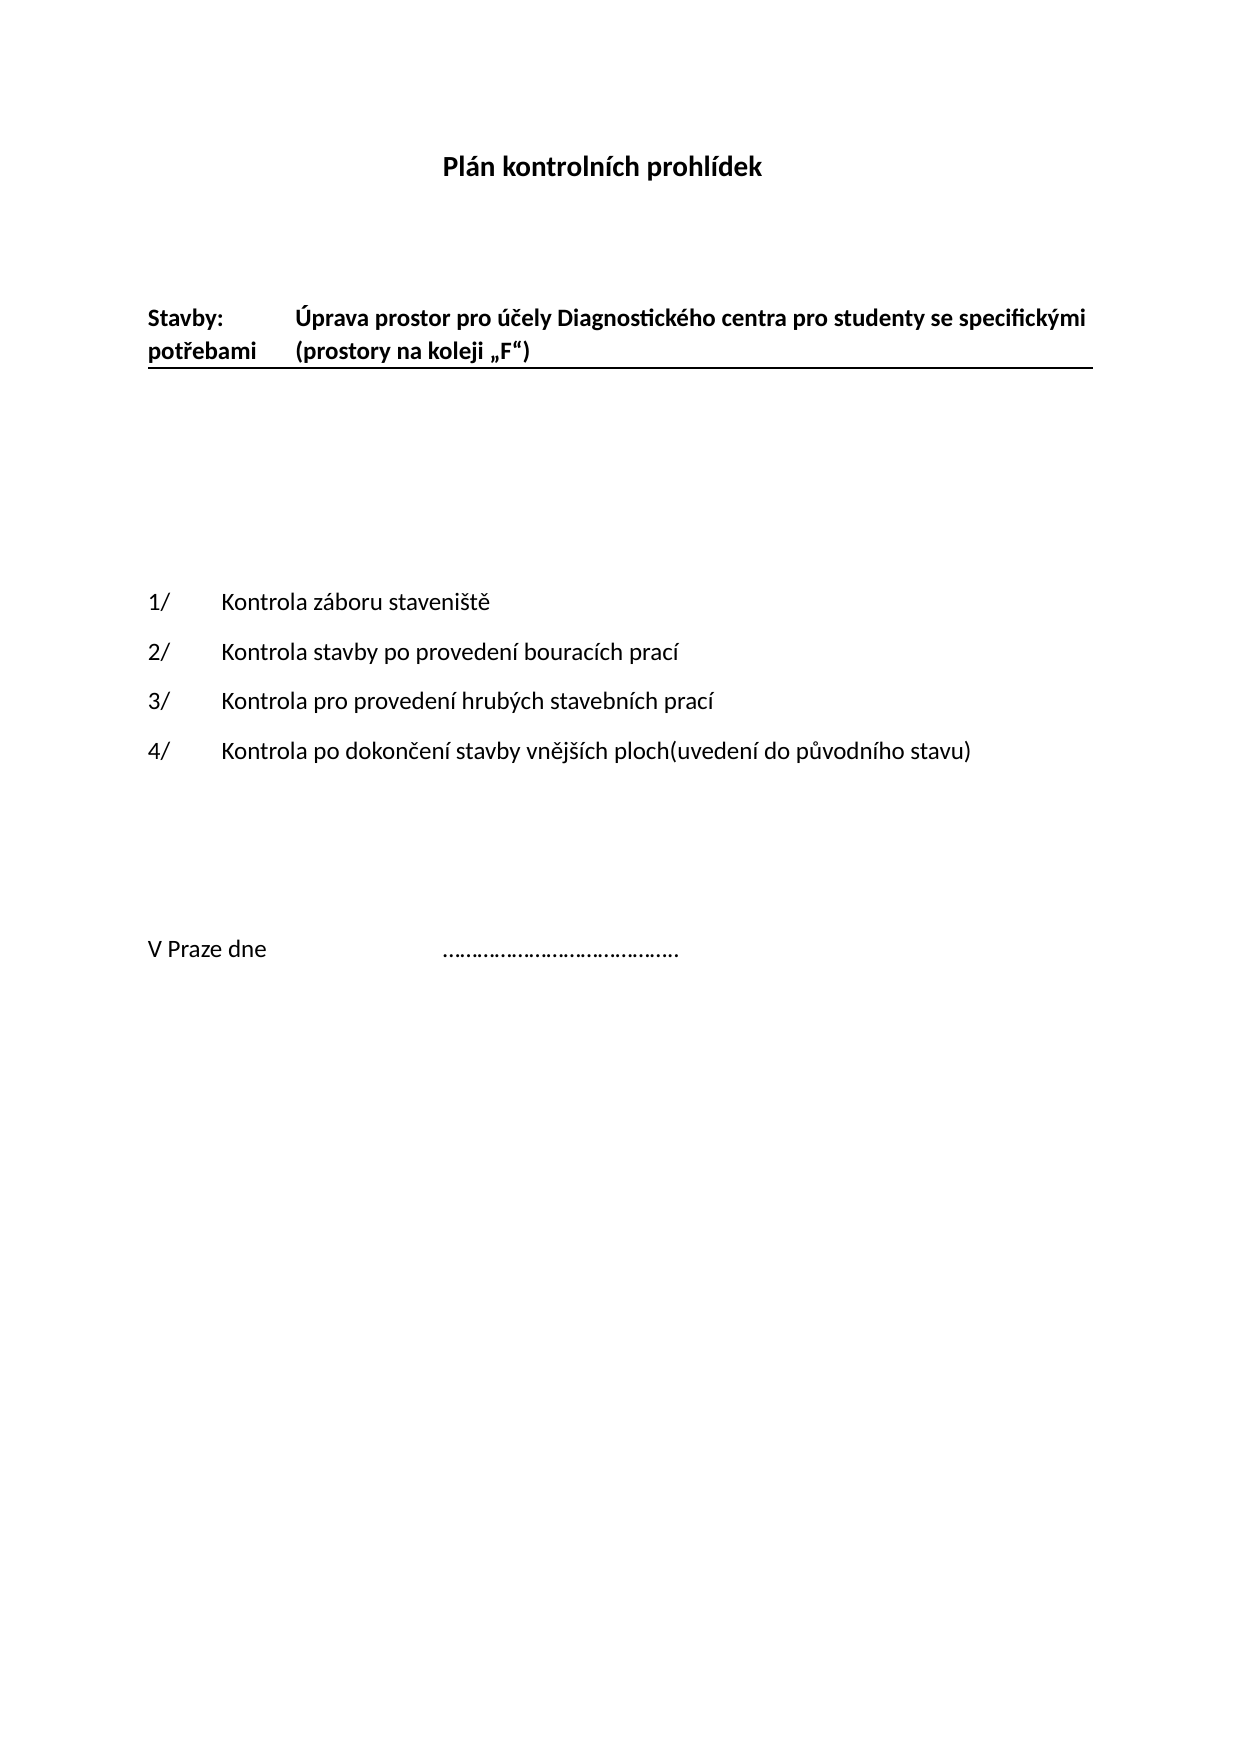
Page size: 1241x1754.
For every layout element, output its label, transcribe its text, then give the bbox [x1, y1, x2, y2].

text Stavby: Úprava prostor pro účely Diagnostického centra pro studenty se specifickými potřebami (prostory na koleji „F“) [148, 302, 1093, 367]
text Plán kontrolních prohlídek [148, 148, 1093, 183]
text 1/ Kontrola záboru staveniště [148, 586, 1093, 617]
text 2/ Kontrola stavby po provedení bouracích prací [148, 636, 1093, 666]
text 4/ Kontrola po dokončení stavby vnějších ploch(uvedení do původního stavu) [148, 735, 1093, 766]
text V Praze dne ………………………………….. [148, 933, 1093, 964]
text 3/ Kontrola pro provedení hrubých stavebních prací [148, 686, 1093, 716]
